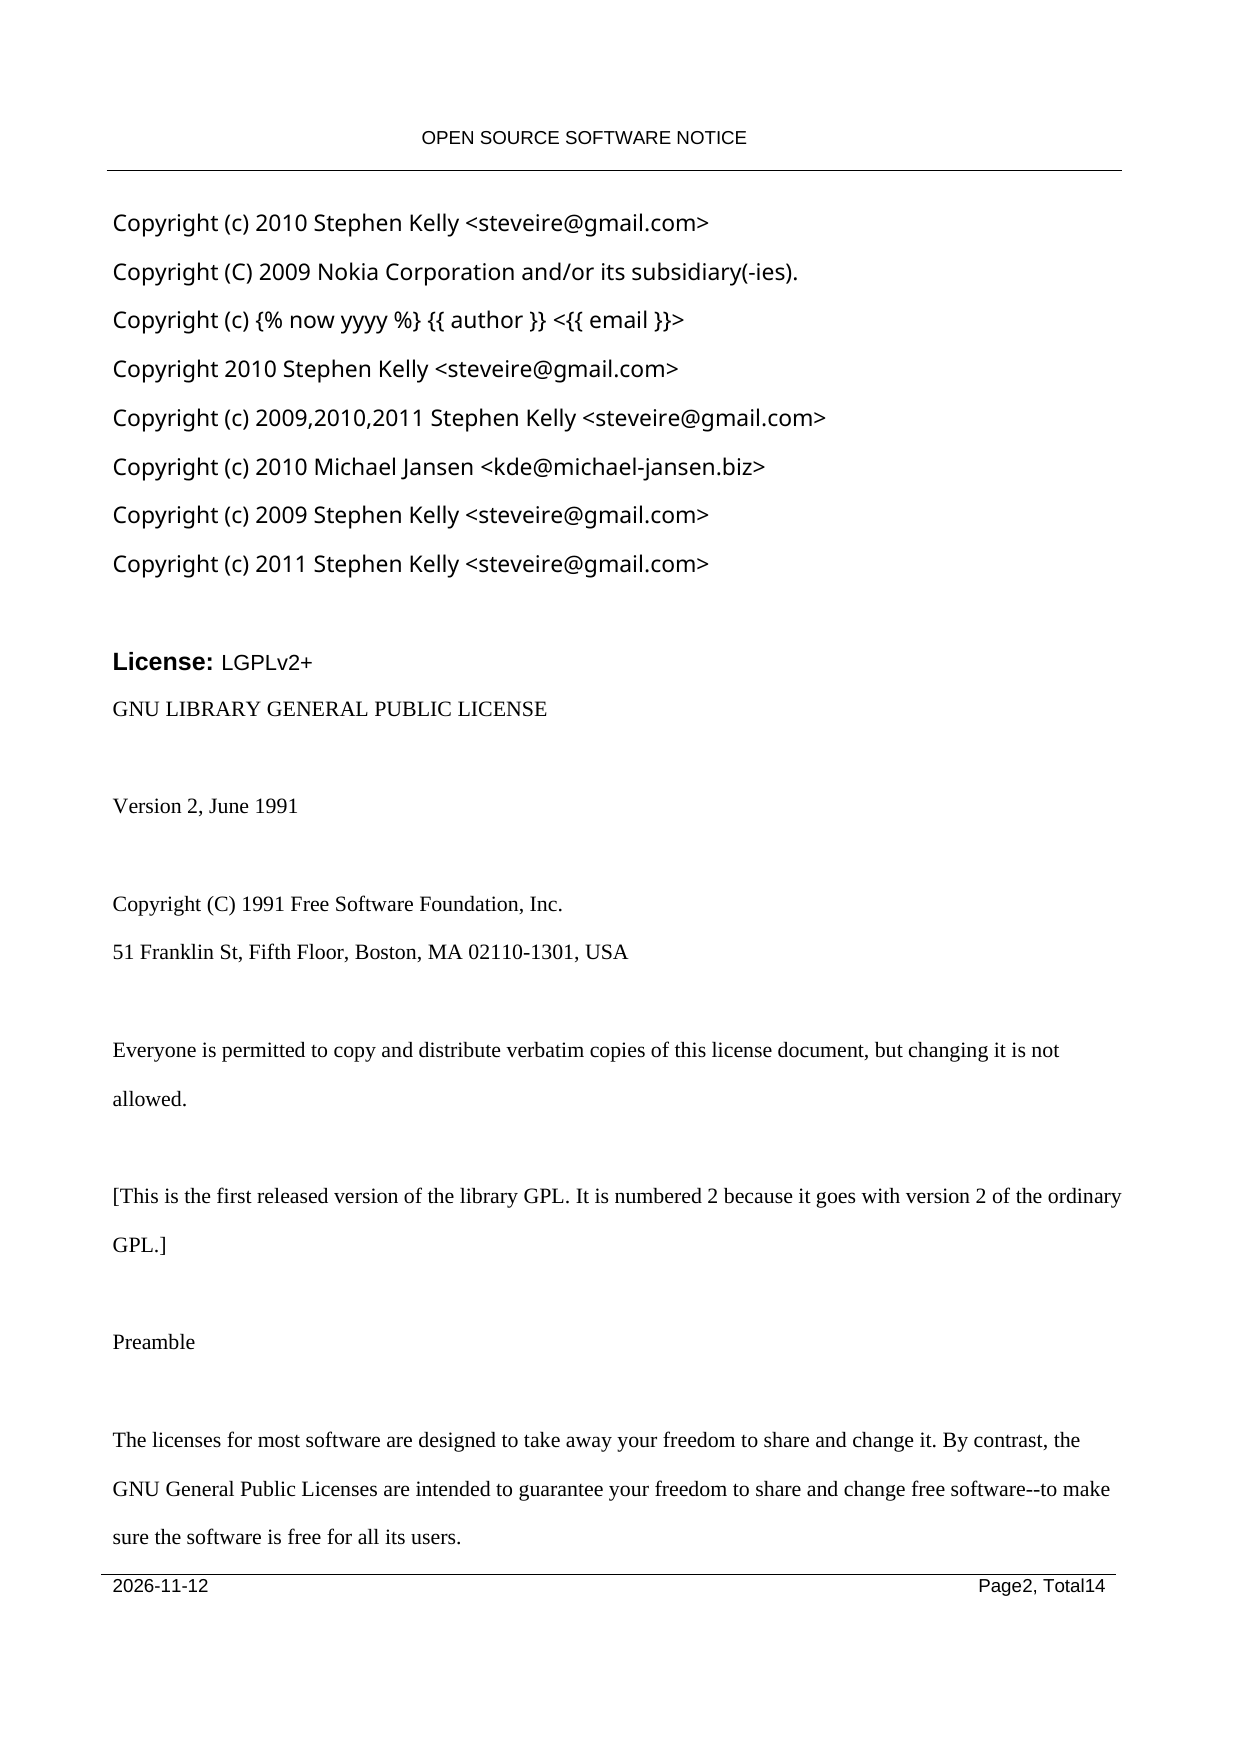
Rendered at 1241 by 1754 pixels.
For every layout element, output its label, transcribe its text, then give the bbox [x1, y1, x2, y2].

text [112, 692, 1128, 1553]
text License: LGPLv2+ [112, 645, 1128, 678]
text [112, 206, 1128, 629]
